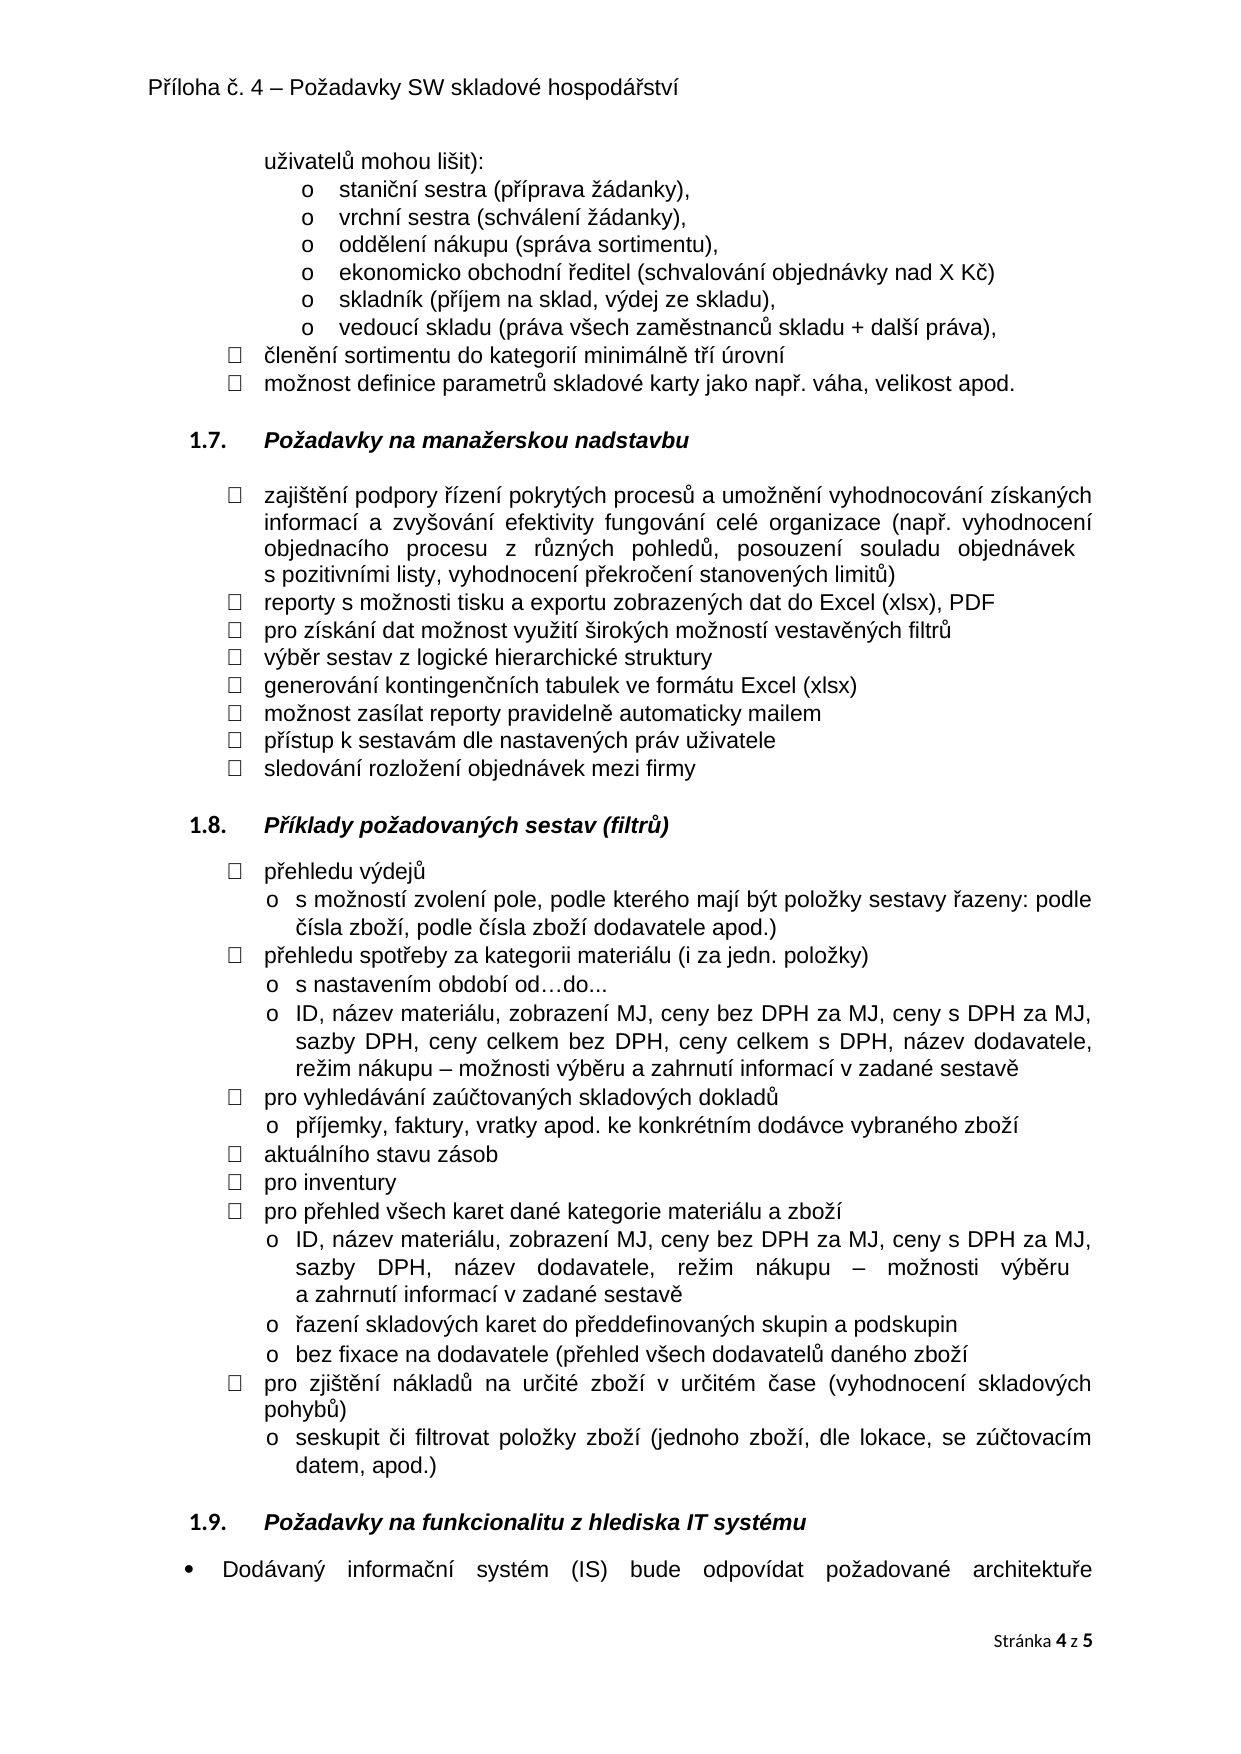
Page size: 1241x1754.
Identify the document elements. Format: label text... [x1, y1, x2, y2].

list bez fixace na dodavatele (přehled všech dodavatelů daného zboží [266, 1341, 1093, 1367]
list seskupit či filtrovat položky zboží (jednoho zboží, dle lokace, se zúčtovacím datem, apod.) [266, 1424, 1093, 1478]
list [226, 148, 1010, 174]
list členění sortimentu do kategorií minimálně tří úrovní [226, 342, 1093, 368]
list přístup k sestavám dle nastavených práv uživatele [226, 727, 1093, 754]
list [185, 1556, 1093, 1582]
list skladník (příjem na sklad, výdej ze skladu), [301, 286, 1093, 313]
list sledování rozložení objednávek mezi firmy [226, 755, 1093, 781]
list možnost definice parametrů skladové karty jako např. váha, velikost apod. [226, 370, 1093, 396]
list ID, název materiálu, zobrazení MJ, ceny bez DPH za MJ, ceny s DPH za MJ, sazby DPH, název dodavatele, režim nákupu – možnosti výběru a zahrnutí informací v zadané sestavě [266, 1226, 1093, 1308]
list staniční sestra (příprava žádanky), [301, 176, 1093, 202]
list ID, název materiálu, zobrazení MJ, ceny bez DPH za MJ, ceny s DPH za MJ, sazby DPH, ceny celkem bez DPH, ceny celkem s DPH, název dodavatele, režim nákupu – možnosti výběru a zahrnutí informací v zadané sestavě [266, 1000, 1093, 1082]
list generování kontingenčních tabulek ve formátu Excel (xlsx) [226, 672, 1093, 698]
list Požadavky na funkcionalitu z hlediska IT systému [189, 1506, 1093, 1536]
list pro přehled všech karet dané kategorie materiálu a zboží [226, 1198, 1093, 1224]
list vedoucí skladu (práva všech zaměstnanců skladu + další práva), [301, 314, 1093, 341]
list pro inventury [226, 1169, 1093, 1196]
list ekonomicko obchodní ředitel (schvalování objednávky nad X Kč) [301, 259, 1093, 285]
list přehledu výdejů [226, 858, 1093, 884]
list Příklady požadovaných sestav (filtrů) [189, 809, 1093, 839]
list příjemky, faktury, vratky apod. ke konkrétním dodávce vybraného zboží [266, 1112, 1093, 1138]
list Požadavky na manažerskou nadstavbu [189, 424, 1093, 454]
list pro získání dat možnost využití širokých možností vestavěných filtrů [226, 617, 1093, 643]
list pro vyhledávání zaúčtovaných skladových dokladů [226, 1084, 1093, 1110]
list s možností zvolení pole, podle kterého mají být položky sestavy řazeny: podle čísla zboží, podle čísla zboží dodavatele apod.) [266, 886, 1093, 940]
list vrchní sestra (schválení žádanky), [301, 204, 1093, 230]
list řazení skladových karet do předdefinovaných skupin a podskupin [266, 1311, 1093, 1337]
list s nastavením období od…do... [266, 971, 1093, 997]
list aktuálního stavu zásob [226, 1141, 1093, 1167]
list reporty s možnosti tisku a exportu zobrazených dat do Excel (xlsx), PDF [226, 589, 1093, 615]
list možnost zasílat reporty pravidelně automaticky mailem [226, 700, 1093, 726]
list přehledu spotřeby za kategorii materiálu (i za jedn. položky) [226, 942, 1093, 968]
list pro zjištění nákladů na určité zboží v určitém čase (vyhodnocení skladových pohybů) [226, 1369, 1093, 1422]
list oddělení nákupu (správa sortimentu), [301, 231, 1093, 258]
list zajištění podpory řízení pokrytých procesů a umožnění vyhodnocování získaných informací a zvyšování efektivity fungování celé organizace (např. vyhodnocení objednacího procesu z různých pohledů, posouzení souladu objednávek s pozitivními listy, vyhodnocení překročení stanovených limitů) [226, 482, 1093, 587]
list výběr sestav z logické hierarchické struktury [226, 644, 1093, 671]
